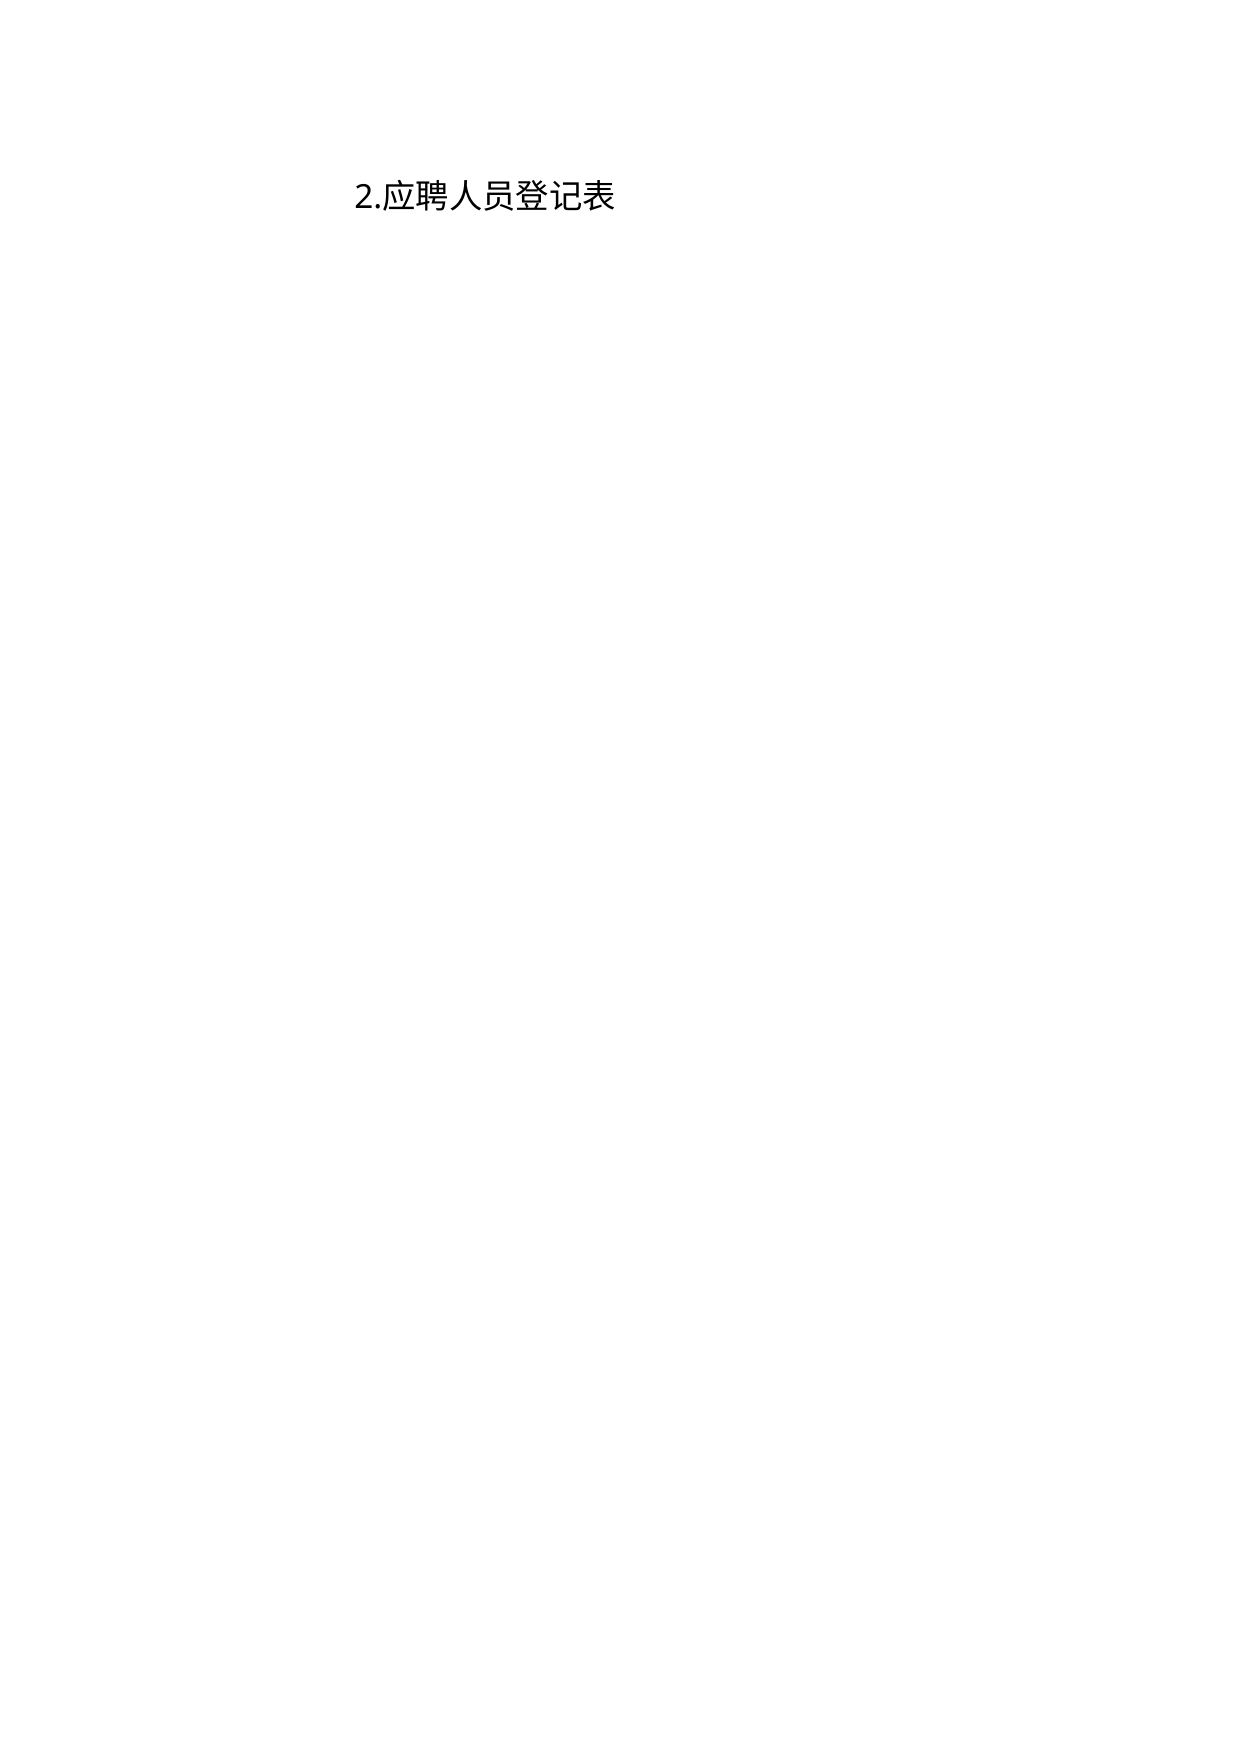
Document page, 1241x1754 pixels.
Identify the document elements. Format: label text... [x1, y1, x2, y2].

text 2.应聘人员登记表 [187, 162, 1053, 227]
